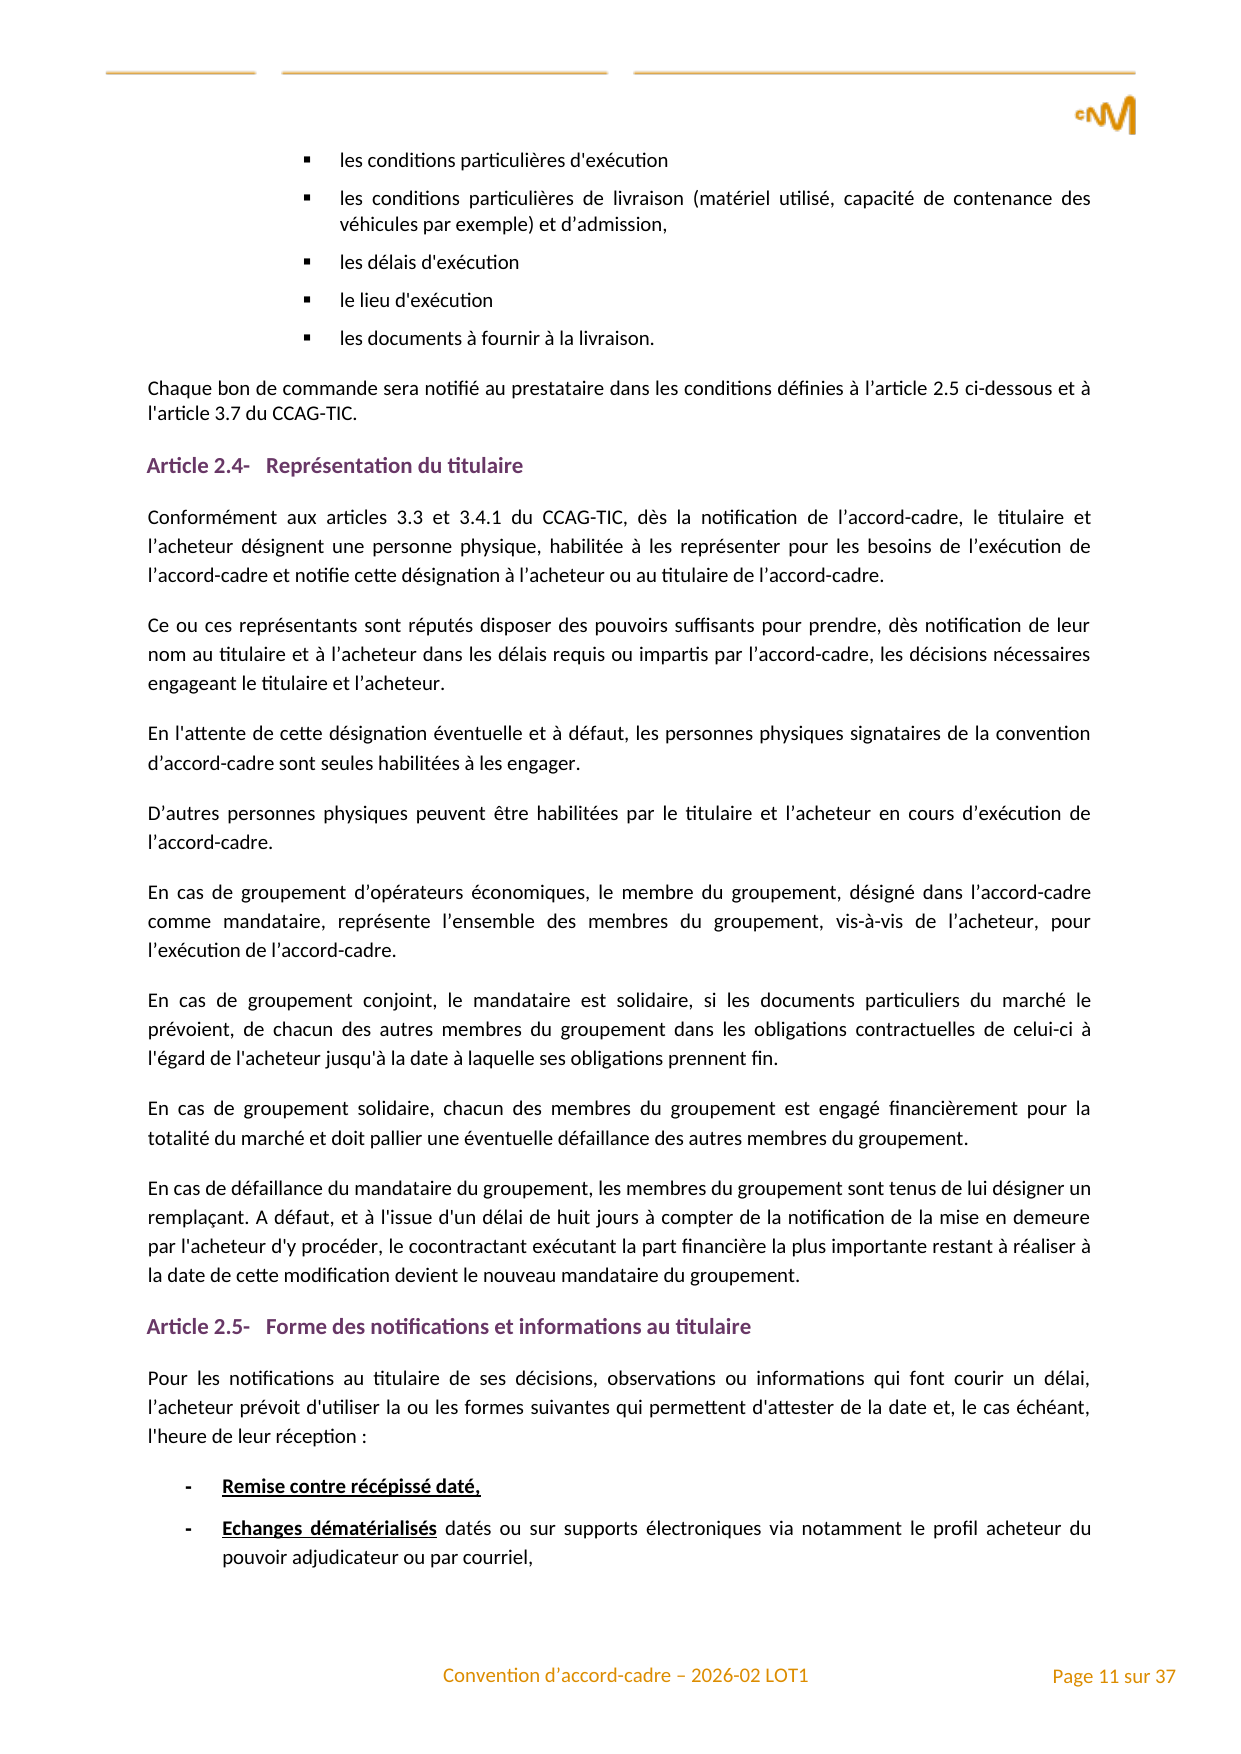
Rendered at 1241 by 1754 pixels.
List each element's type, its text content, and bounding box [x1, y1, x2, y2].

list les documents à fournir à la livraison. [302, 325, 1093, 350]
text En l'attente de cette désignation éventuelle et à défaut, les personnes physiques signataires de la convention d’accord-cadre sont seules habilitées à les engager. [148, 721, 1093, 775]
list Remise contre récépissé daté, [185, 1474, 1093, 1499]
text Chaque bon de commande sera notifié au prestataire dans les conditions définies à l’article 2.5 ci-dessous et à l'article 3.7 du CCAG-TIC. [148, 375, 1093, 426]
list les conditions particulières de livraison (matériel utilisé, capacité de contenance des véhicules par exemple) et d’admission, [302, 186, 1093, 236]
text En cas de groupement solidaire, chacun des membres du groupement est engagé financièrement pour la totalité du marché et doit pallier une éventuelle défaillance des autres membres du groupement. [148, 1096, 1093, 1150]
list les conditions particulières d'exécution [302, 148, 1093, 173]
text Ce ou ces représentants sont réputés disposer des pouvoirs suffisants pour prendre, dès notification de leur nom au titulaire et à l’acheteur dans les délais requis ou impartis par l’accord-cadre, les décisions nécessaires engageant le titulaire et l’acheteur. [148, 612, 1093, 696]
text D’autres personnes physiques peuvent être habilitées par le titulaire et l’acheteur en cours d’exécution de l’accord-cadre. [148, 800, 1093, 854]
text En cas de défaillance du mandataire du groupement, les membres du groupement sont tenus de lui désigner un remplaçant. A défaut, et à l'issue d'un délai de huit jours à compter de la notification de la mise en demeure par l'acheteur d'y procéder, le cocontractant exécutant la part financière la plus importante restant à réaliser à la date de cette modification devient le nouveau mandataire du groupement. [148, 1175, 1093, 1288]
subtitle Représentation du titulaire [146, 451, 1093, 479]
list le lieu d'exécution [302, 287, 1093, 312]
list Echanges dématérialisés datés ou sur supports électroniques via notamment le profil acheteur du pouvoir adjudicateur ou par courriel, [185, 1515, 1093, 1570]
text En cas de groupement conjoint, le mandataire est solidaire, si les documents particuliers du marché le prévoient, de chacun des autres membres du groupement dans les obligations contractuelles de celui-ci à l'égard de l'acheteur jusqu'à la date à laquelle ses obligations prennent fin. [148, 987, 1093, 1071]
subtitle Forme des notifications et informations au titulaire [146, 1312, 1093, 1340]
text Pour les notifications au titulaire de ses décisions, observations ou informations qui font courir un délai, l’acheteur prévoit d'utiliser la ou les formes suivantes qui permettent d'attester de la date et, le cas échéant, l'heure de leur réception : [148, 1365, 1093, 1449]
text Conformément aux articles 3.3 et 3.4.1 du CCAG-TIC, dès la notification de l’accord-cadre, le titulaire et l’acheteur désignent une personne physique, habilitée à les représenter pour les besoins de l’exécution de l’accord-cadre et notifie cette désignation à l’acheteur ou au titulaire de l’accord-cadre. [148, 504, 1093, 588]
list les délais d'exécution [302, 249, 1093, 274]
text En cas de groupement d’opérateurs économiques, le membre du groupement, désigné dans l’accord-cadre comme mandataire, représente l’ensemble des membres du groupement, vis-à-vis de l’acheteur, pour l’exécution de l’accord-cadre. [148, 879, 1093, 963]
